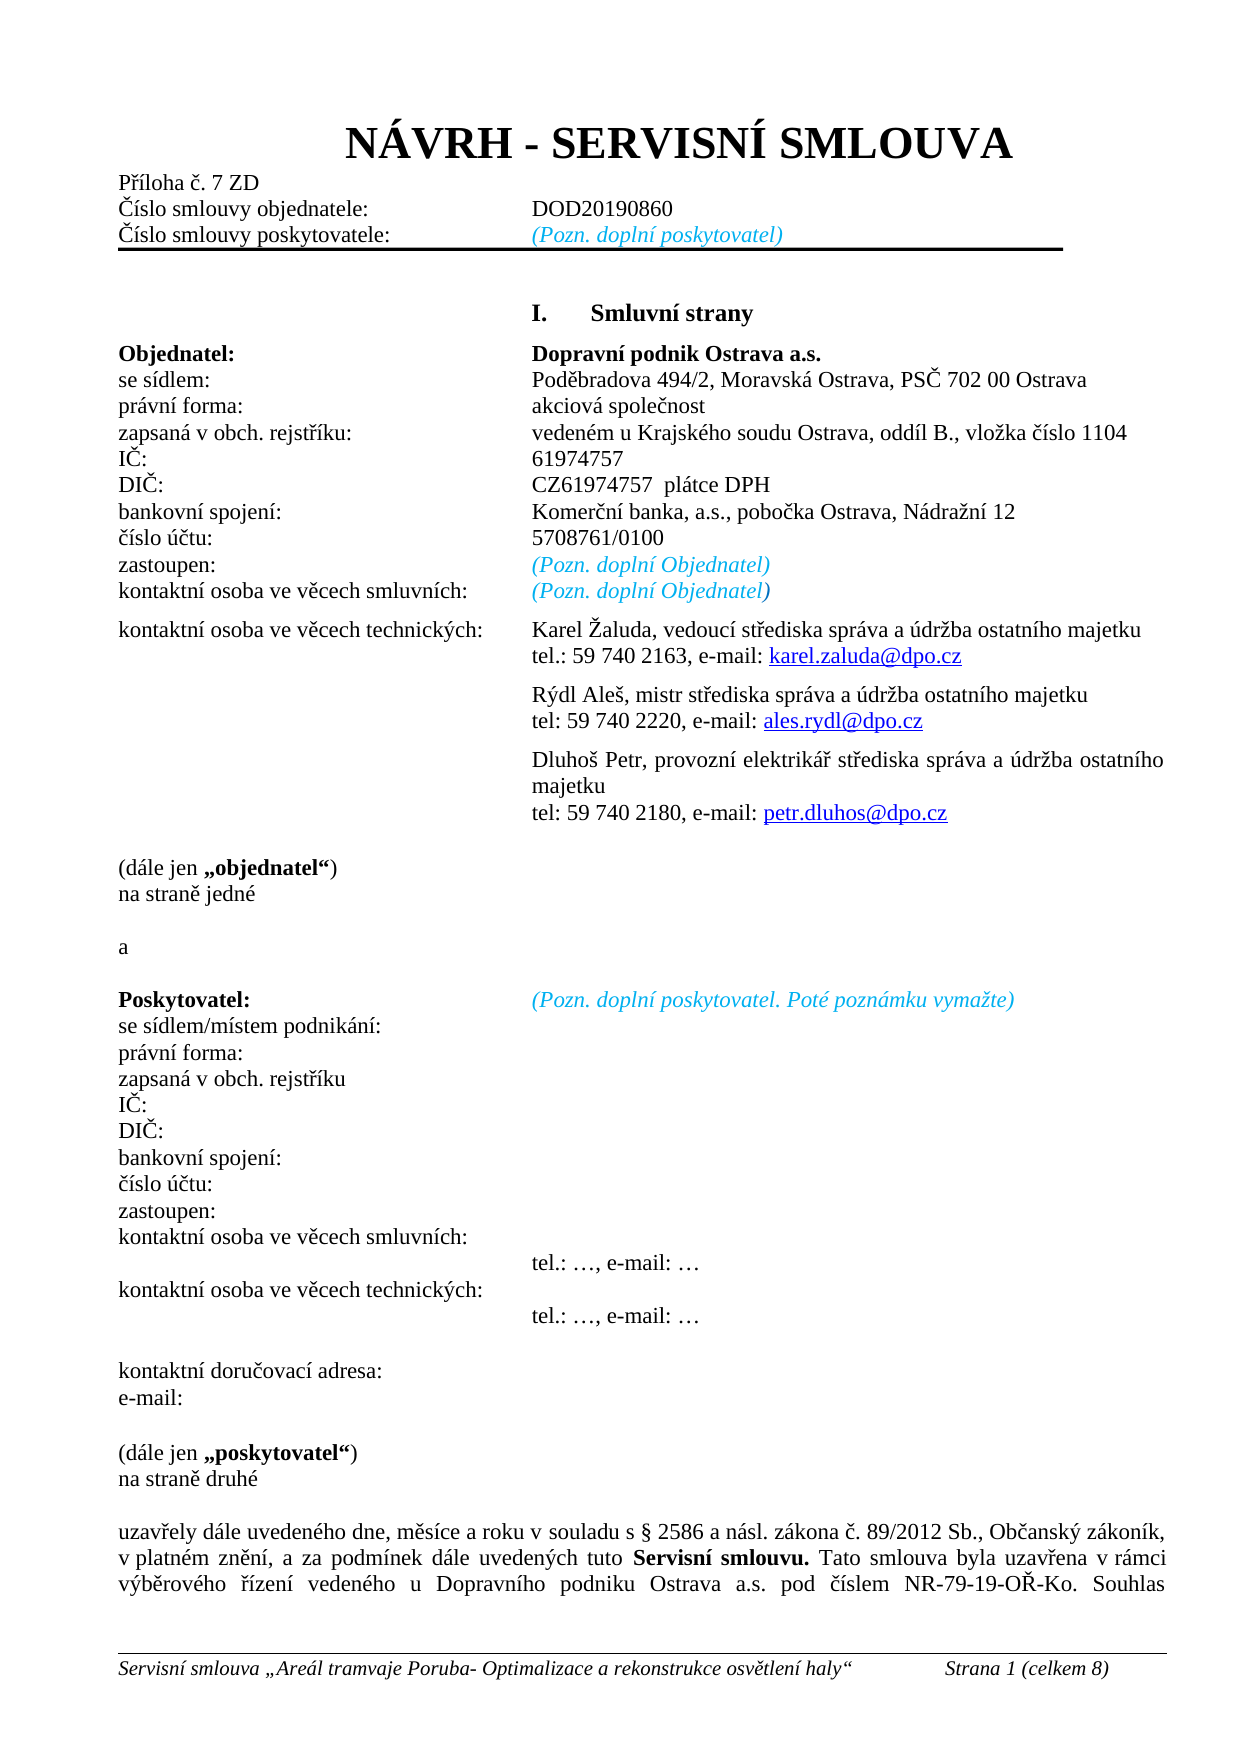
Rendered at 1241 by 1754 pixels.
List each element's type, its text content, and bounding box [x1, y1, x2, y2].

text zastoupen: (Pozn. doplní Objednatel) [118, 551, 1164, 577]
text na straně jedné [118, 880, 1164, 907]
text (dále jen „objednatel“) [118, 854, 1164, 880]
text tel: 59 740 2180, e-mail: petr.dluhos@dpo.cz [532, 799, 1164, 825]
text tel: 59 740 2220, e-mail: ales.rydl@dpo.cz [532, 707, 1164, 734]
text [118, 1518, 1167, 1597]
title návrh - SERVISNÍ SMLOUVa [118, 116, 1167, 169]
text tel.: 59 740 2163, e-mail: karel.zaluda@dpo.cz [532, 642, 1164, 668]
text právní forma: akciová společnost [118, 392, 1164, 419]
text zapsaná v obch. rejstříku [118, 1065, 1164, 1091]
text a [118, 933, 1164, 959]
text kontaktní osoba ve věcech technických: [118, 1276, 1164, 1302]
text zapsaná v obch. rejstříku: vedeném u Krajského soudu Ostrava, oddíl B., vložka číslo 1104 [118, 419, 1164, 445]
text se sídlem/místem podnikání: [118, 1012, 1164, 1038]
text tel.: …, e-mail: … [118, 1302, 1164, 1328]
text kontaktní osoba ve věcech smluvních: (Pozn. doplní Objednatel) [118, 577, 1164, 603]
text se sídlem: Poděbradova 494/2, Moravská Ostrava, PSČ 702 00 Ostrava [118, 366, 1164, 392]
text Objednatel: Dopravní podnik Ostrava a.s. [118, 340, 1164, 366]
text Dluhoš Petr, provozní elektrikář střediska správa a údržba ostatního majetku [118, 746, 1164, 799]
text tel.: …, e-mail: … [118, 1249, 1164, 1276]
text IČ: 61974757 [118, 445, 1164, 472]
text kontaktní osoba ve věcech smluvních: [118, 1223, 1164, 1249]
list Smluvní strany [118, 298, 1167, 327]
text zastoupen: [118, 1197, 1164, 1223]
text IČ: [118, 1091, 1164, 1118]
text Poskytovatel: (Pozn. doplní poskytovatel. Poté poznámku vymažte) [118, 986, 1164, 1012]
text kontaktní doručovací adresa: [118, 1357, 1164, 1383]
text kontaktní osoba ve věcech technických: Karel Žaluda, vedoucí střediska správa a údržba ostatního majetku [118, 616, 1164, 642]
title Příloha č. 7 ZD [118, 169, 1167, 195]
text DIČ: CZ61974757 plátce DPH [118, 472, 1164, 498]
title Číslo smlouvy poskytovatele: (Pozn. doplní poskytovatel) [118, 221, 1167, 286]
text DIČ: [118, 1118, 1164, 1144]
text právní forma: [118, 1038, 1164, 1065]
text bankovní spojení: [118, 1144, 1164, 1170]
text bankovní spojení: Komerční banka, a.s., pobočka Ostrava, Nádražní 12 [118, 498, 1164, 524]
text Rýdl Aleš, mistr střediska správa a údržba ostatního majetku [118, 681, 1164, 707]
text na straně druhé [118, 1465, 1164, 1491]
text e-mail: [118, 1383, 1164, 1410]
text číslo účtu: 5708761/0100 [118, 524, 1164, 551]
text (dále jen „poskytovatel“) [118, 1439, 1164, 1465]
title Číslo smlouvy objednatele: DOD20190860 [118, 195, 1167, 221]
text číslo účtu: [118, 1170, 1164, 1197]
